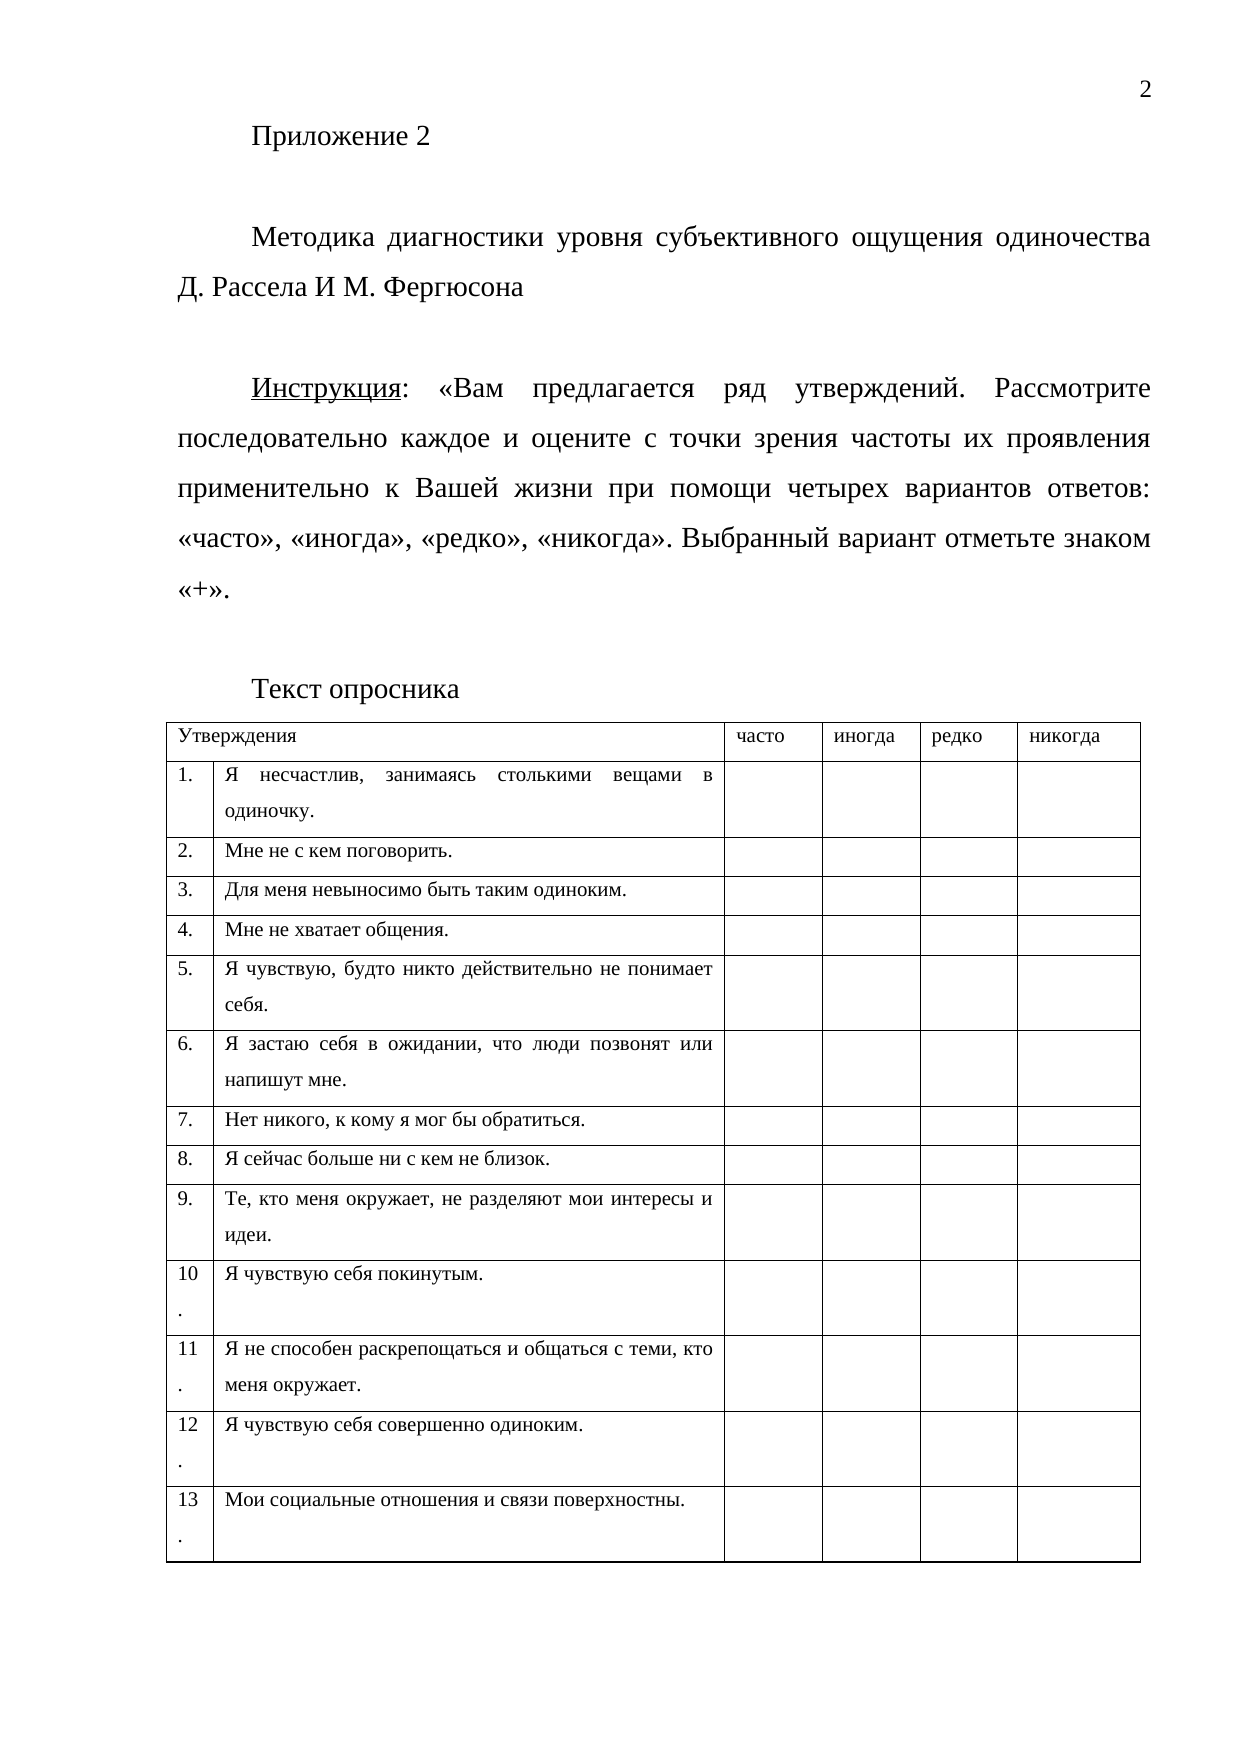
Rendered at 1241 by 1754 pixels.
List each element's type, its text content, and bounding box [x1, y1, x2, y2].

table_cell [725, 1261, 822, 1335]
table_cell [1018, 956, 1140, 1030]
table_cell [1018, 1031, 1140, 1106]
table_cell [823, 1185, 920, 1260]
table_cell 3. [167, 877, 213, 915]
table_cell 12. [167, 1412, 213, 1486]
table_cell Я чувствую себя покинутым. [214, 1261, 724, 1335]
table_cell [921, 1336, 1017, 1411]
table_cell 13. [167, 1487, 213, 1561]
table_cell [823, 1487, 920, 1561]
table_cell [1018, 1336, 1140, 1411]
table_cell 4. [167, 916, 213, 955]
table_cell [823, 1107, 920, 1145]
table_cell Я чувствую себя совершенно одиноким. [214, 1412, 724, 1486]
table_cell Я не способен раскрепощаться и общаться с теми, кто меня окружает. [214, 1336, 724, 1411]
table_cell Я застаю себя в ожидании, что люди позвонят или напишут мне. [214, 1031, 724, 1106]
table_cell [921, 1261, 1017, 1335]
table_cell [921, 956, 1017, 1030]
table_header часто [725, 723, 822, 761]
table_cell [921, 1487, 1017, 1561]
table_cell [1018, 1412, 1140, 1486]
table_cell [725, 956, 822, 1030]
table_cell 11. [167, 1336, 213, 1411]
table_cell [823, 838, 920, 876]
table_cell [725, 762, 822, 837]
table_cell [1018, 1107, 1140, 1145]
table_cell 7. [167, 1107, 213, 1145]
table_cell Мои социальные отношения и связи поверхностны. [214, 1487, 724, 1561]
table_cell [1018, 1185, 1140, 1260]
table_cell [725, 1336, 822, 1411]
table_cell [823, 956, 920, 1030]
table_header редко [921, 723, 1017, 761]
table_cell [921, 762, 1017, 837]
table_cell 5. [167, 956, 213, 1030]
table_cell 8. [167, 1146, 213, 1184]
table_header никогда [1018, 723, 1140, 761]
table_cell [921, 877, 1017, 915]
table_header Утверждения [167, 723, 724, 761]
table_cell 1. [167, 762, 213, 837]
text Приложение 2 [177, 118, 1152, 152]
table_cell Я сейчас больше ни с кем не близок. [214, 1146, 724, 1184]
table_cell [823, 1412, 920, 1486]
table_cell [725, 877, 822, 915]
table_cell Те, кто меня окружает, не разделяют мои интересы и идеи. [214, 1185, 724, 1260]
table_cell [725, 1487, 822, 1561]
table_cell [921, 1185, 1017, 1260]
table_cell [725, 1107, 822, 1145]
table_cell Я несчастлив, занимаясь столькими вещами в одиночку. [214, 762, 724, 837]
table_cell [1018, 1487, 1140, 1561]
table_cell [921, 838, 1017, 876]
table_cell [1018, 1261, 1140, 1335]
table_cell [1018, 838, 1140, 876]
table_cell [823, 1031, 920, 1106]
table_cell Мне не хватает общения. [214, 916, 724, 955]
table_cell [1018, 762, 1140, 837]
table_cell [725, 838, 822, 876]
text Текст опросника [177, 672, 1152, 705]
table_cell Я чувствую, будто никто действительно не понимает себя. [214, 956, 724, 1030]
table_cell [823, 1146, 920, 1184]
table_cell [823, 1261, 920, 1335]
table_cell [725, 916, 822, 955]
table_cell [823, 916, 920, 955]
table_cell [823, 762, 920, 837]
text Инструкция: «Вам предлагается ряд утверждений. Рассмотрите последовательно каждое и оцените с точки зрения частоты их проявления применительно к Вашей жизни при помощи четырех вариантов ответов: «часто», «иногда», «редко», «никогда». Выбранный вариант отметьте знаком «+». [177, 370, 1152, 604]
table_cell [725, 1146, 822, 1184]
table_cell [1018, 877, 1140, 915]
table_cell 10. [167, 1261, 213, 1335]
table_cell [921, 916, 1017, 955]
text Методика диагностики уровня субъективного ощущения одиночества Д. Рассела И М. Фергюсона [177, 219, 1152, 303]
table_cell [921, 1107, 1017, 1145]
table_cell 6. [167, 1031, 213, 1106]
table_header иногда [823, 723, 920, 761]
table_cell [1018, 916, 1140, 955]
table_cell [823, 877, 920, 915]
table_cell [921, 1412, 1017, 1486]
table_cell [823, 1336, 920, 1411]
table_cell Для меня невыносимо быть таким одиноким. [214, 877, 724, 915]
table_cell [921, 1146, 1017, 1184]
table_cell 2. [167, 838, 213, 876]
table_cell [921, 1031, 1017, 1106]
table_cell Нет никого, к кому я мог бы обратиться. [214, 1107, 724, 1145]
table_cell [725, 1185, 822, 1260]
table_cell [1018, 1146, 1140, 1184]
table_cell [725, 1031, 822, 1106]
table_cell 9. [167, 1185, 213, 1260]
table_cell [725, 1412, 822, 1486]
table_cell Мне не с кем поговорить. [214, 838, 724, 876]
